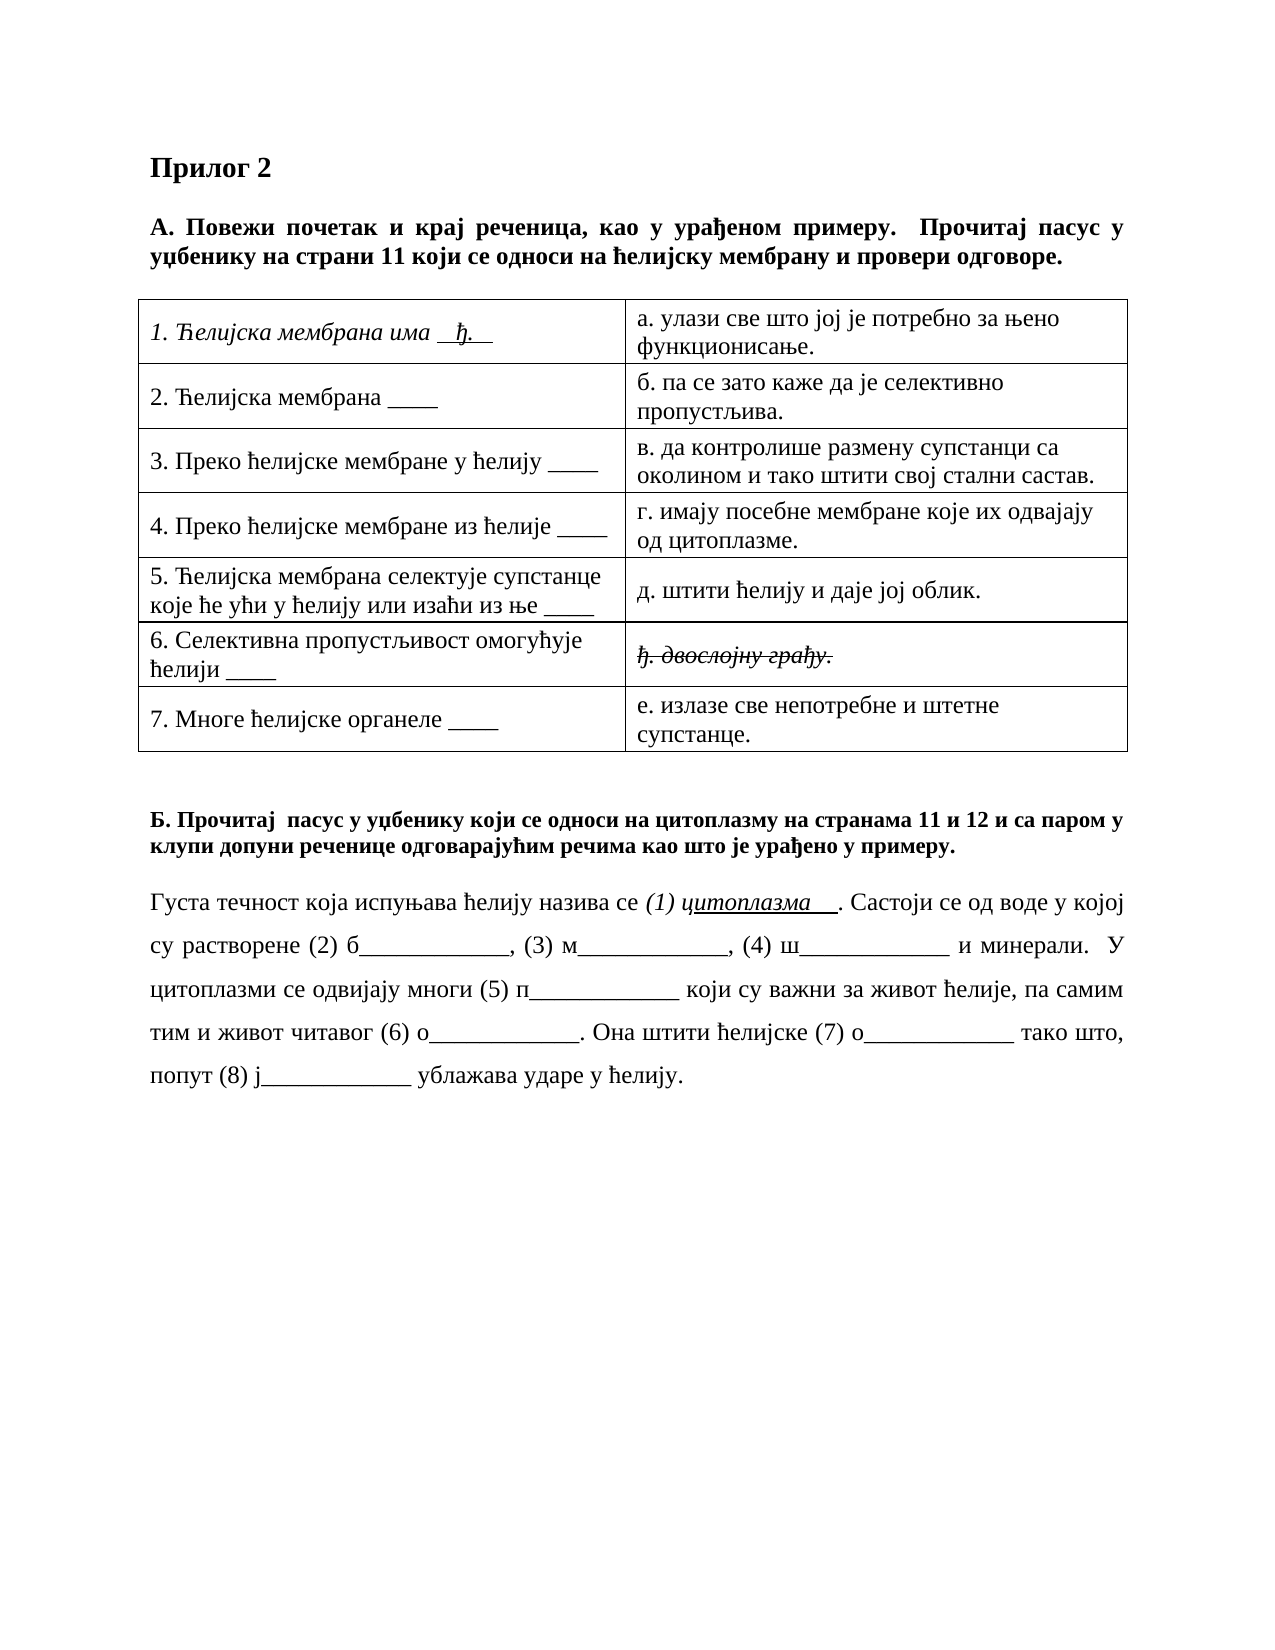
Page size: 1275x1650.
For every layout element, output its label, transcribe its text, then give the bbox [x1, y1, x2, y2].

table_cell б. па се зато каже да је селективно пропустљива. [626, 364, 1127, 428]
table_cell 5. Ћелијска мембрана селектује супстанце које ће ући у ћелију или изаћи из ње ____ [139, 558, 625, 621]
table_cell 2. Ћелијска мембрана ____ [139, 364, 625, 428]
table_header 1. Ћелијска мембрана има ђ. . [139, 300, 625, 363]
text А. Повежи почетак и крај реченица, као у урађеном примеру. Прочитај пасус у уџбенику на страни 11 који се односи на ћелијску мембрану и провери одговоре. [150, 212, 1125, 270]
table_cell е. излазе све непотребне и штетне супстанце. [626, 687, 1127, 751]
table_cell 4. Преко ћелијске мембране из ћелије ____ [139, 493, 625, 557]
table_cell г. имају посебне мембране које их одвајају од цитоплазме. [626, 493, 1127, 557]
table_cell 6. Селективна пропустљивост омогућује ћелији ____ [139, 623, 625, 686]
table_cell ђ. двослојну грађу. [626, 623, 1127, 686]
text Прилог 2 [150, 150, 1125, 183]
table_header а. улази све што јој је потребно за њено функционисање. [626, 300, 1127, 363]
table_cell в. да контролише размену супстанци са околином и тако штити свој стални састав. [626, 429, 1127, 492]
table_cell 7. Многе ћелијске органеле ____ [139, 687, 625, 751]
text Густа течност која испуњава ћелију назива се (1) цитоплазма . Састоји се од воде у којој су растворене (2) б____________, (3) м____________, (4) ш____________ и минерали. У цитоплазми се одвијају многи (5) п____________ који су важни за живот ћелије, па самим тим и живот читавог (6) о____________. Она штити ћелијске (7) о____________ тако што, попут (8) ј____________ ублажава ударе у ћелију. [150, 887, 1125, 1089]
text Б. Прочитај пасус у уџбенику који се односи на цитоплазму на странама 11 и 12 и са паром у клупи допуни реченице одговарајућим речима као што је урађено у примеру. [150, 806, 1125, 859]
table_cell д. штити ћелију и даје јој облик. [626, 558, 1127, 621]
table_cell 3. Преко ћелијске мембране у ћелију ____ [139, 429, 625, 492]
